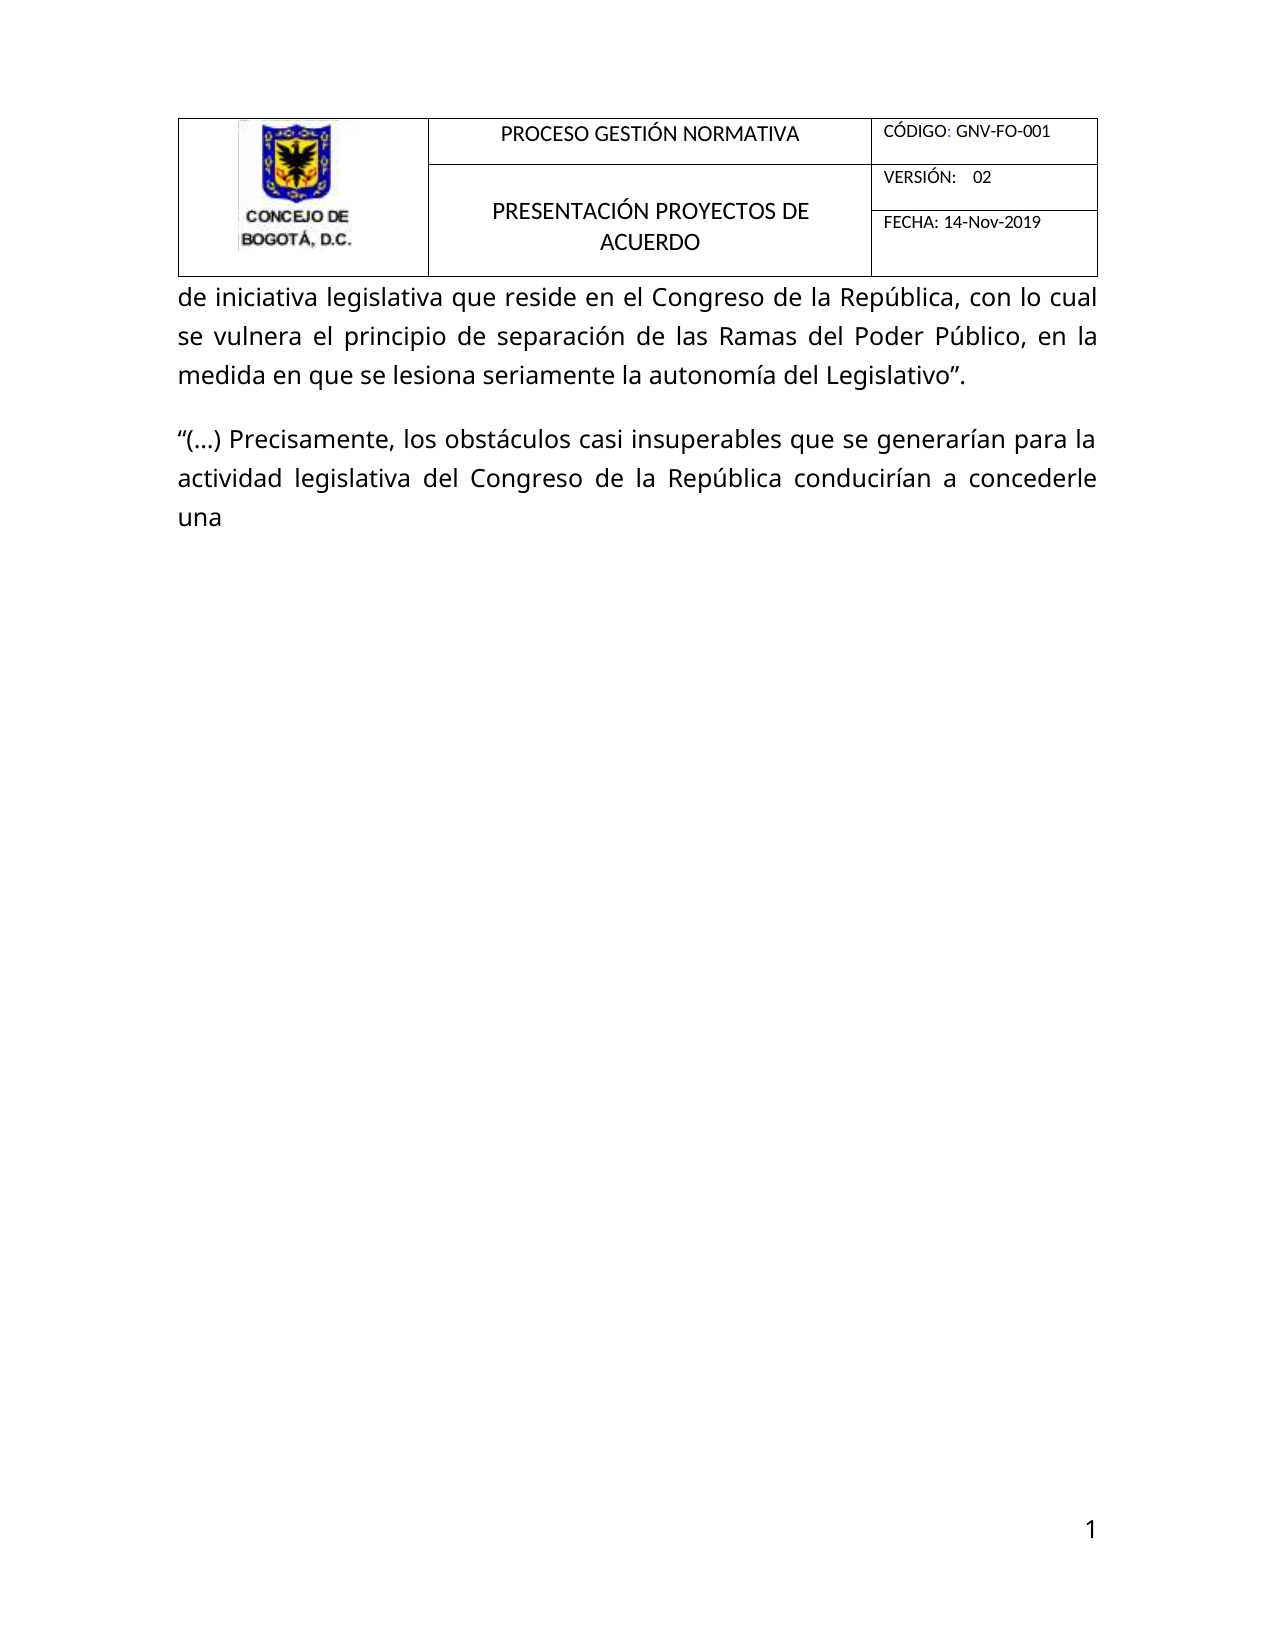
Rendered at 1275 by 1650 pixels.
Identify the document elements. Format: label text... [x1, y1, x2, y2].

picture [237, 119, 355, 251]
text “(…) Precisamente, los obstáculos casi insuperables que se generarían para la actividad legislativa del Congreso de la República conducirían a concederle una [177, 422, 1098, 534]
